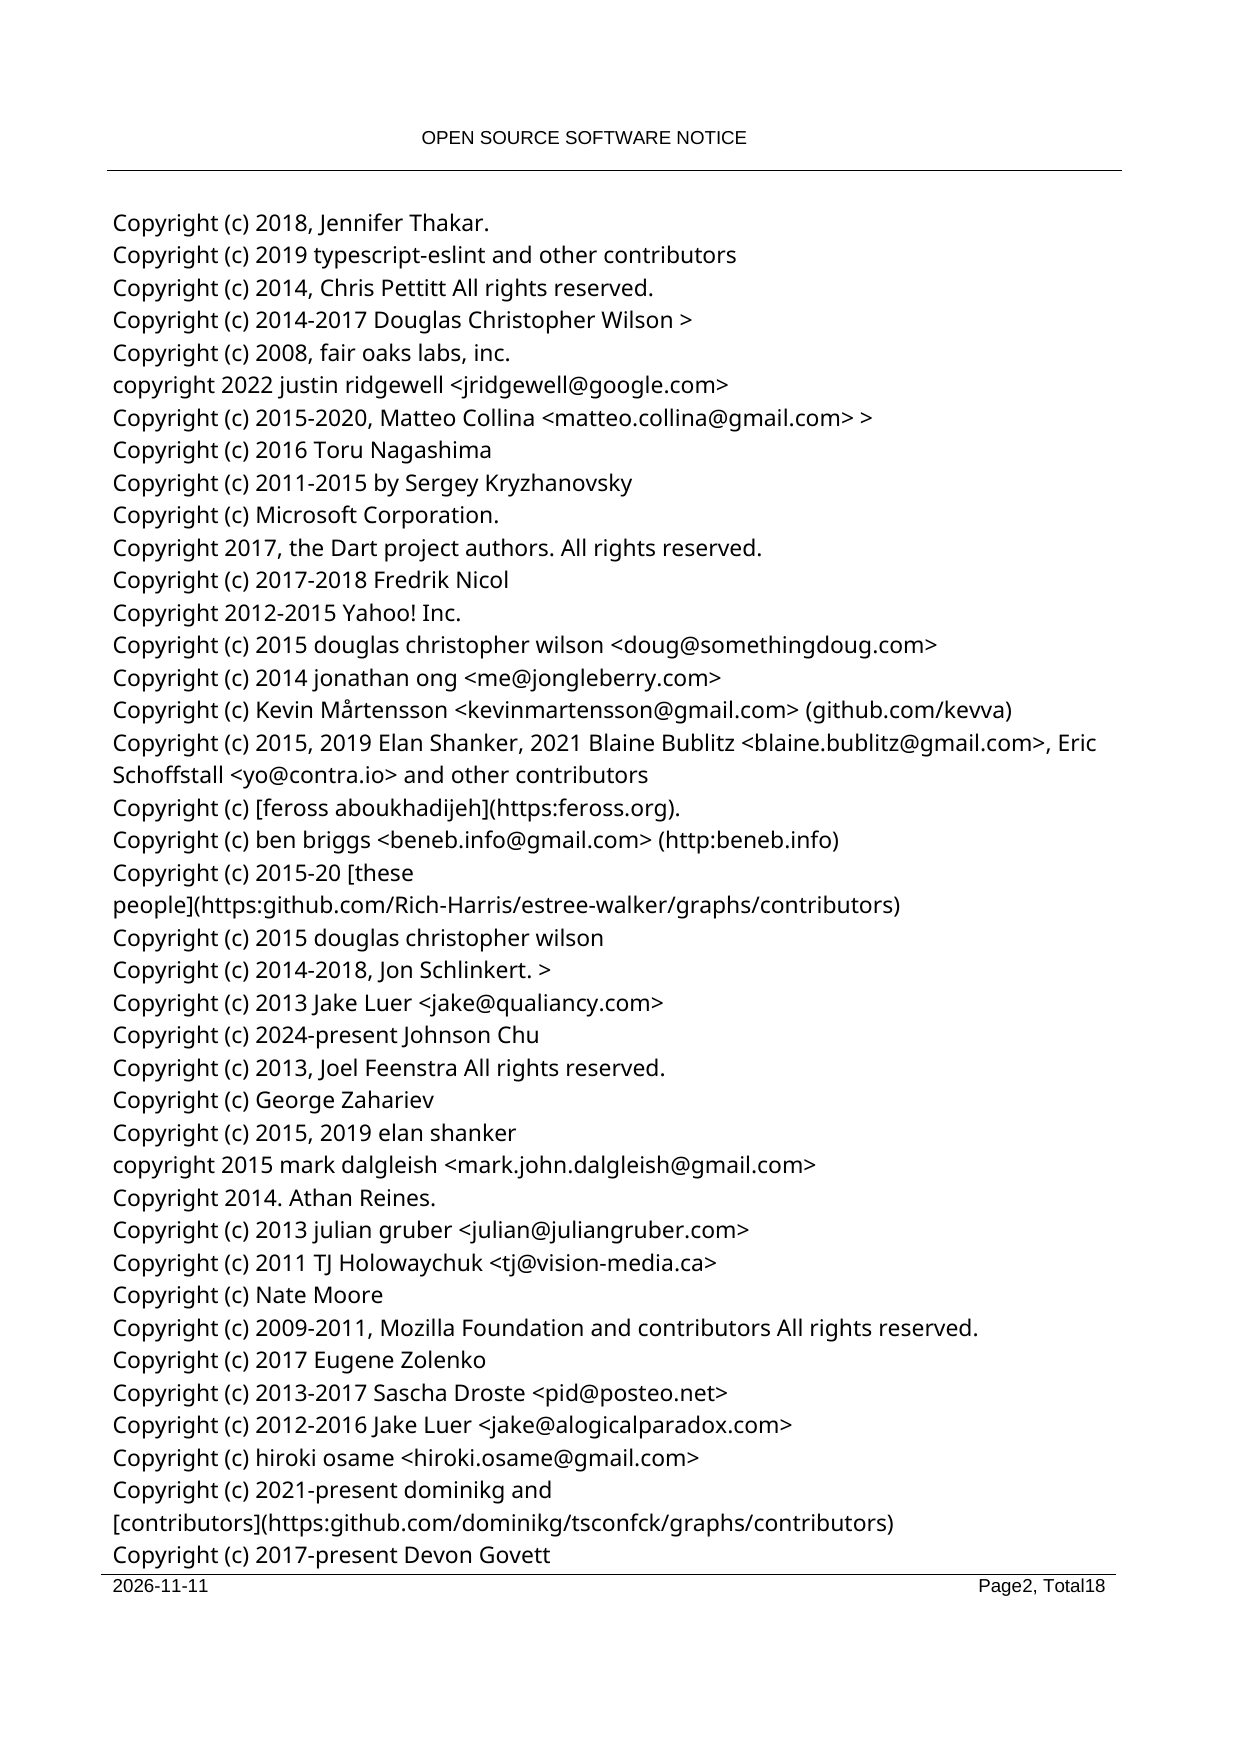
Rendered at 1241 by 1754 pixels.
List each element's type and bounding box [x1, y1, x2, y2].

text [112, 206, 1128, 1571]
